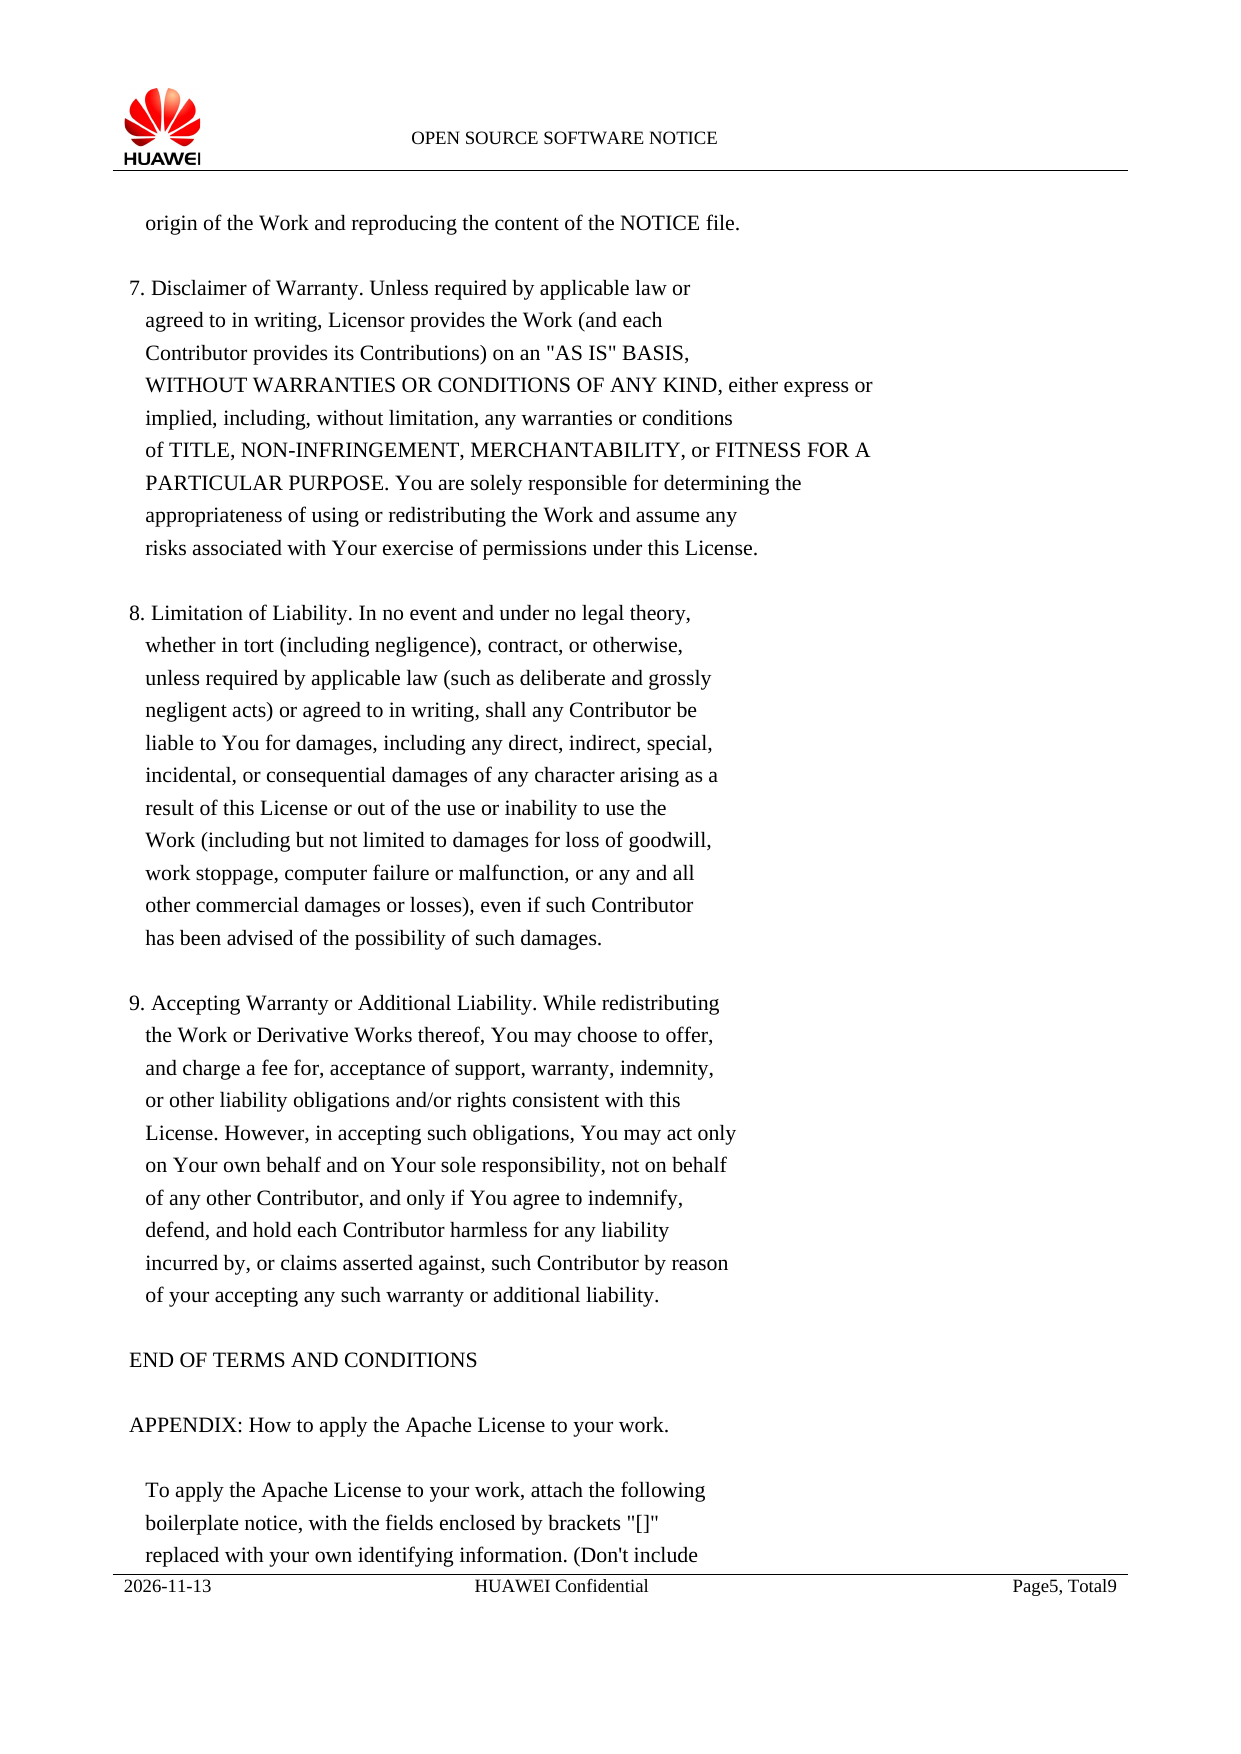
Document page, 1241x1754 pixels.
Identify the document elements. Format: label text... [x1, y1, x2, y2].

picture [124, 88, 201, 165]
